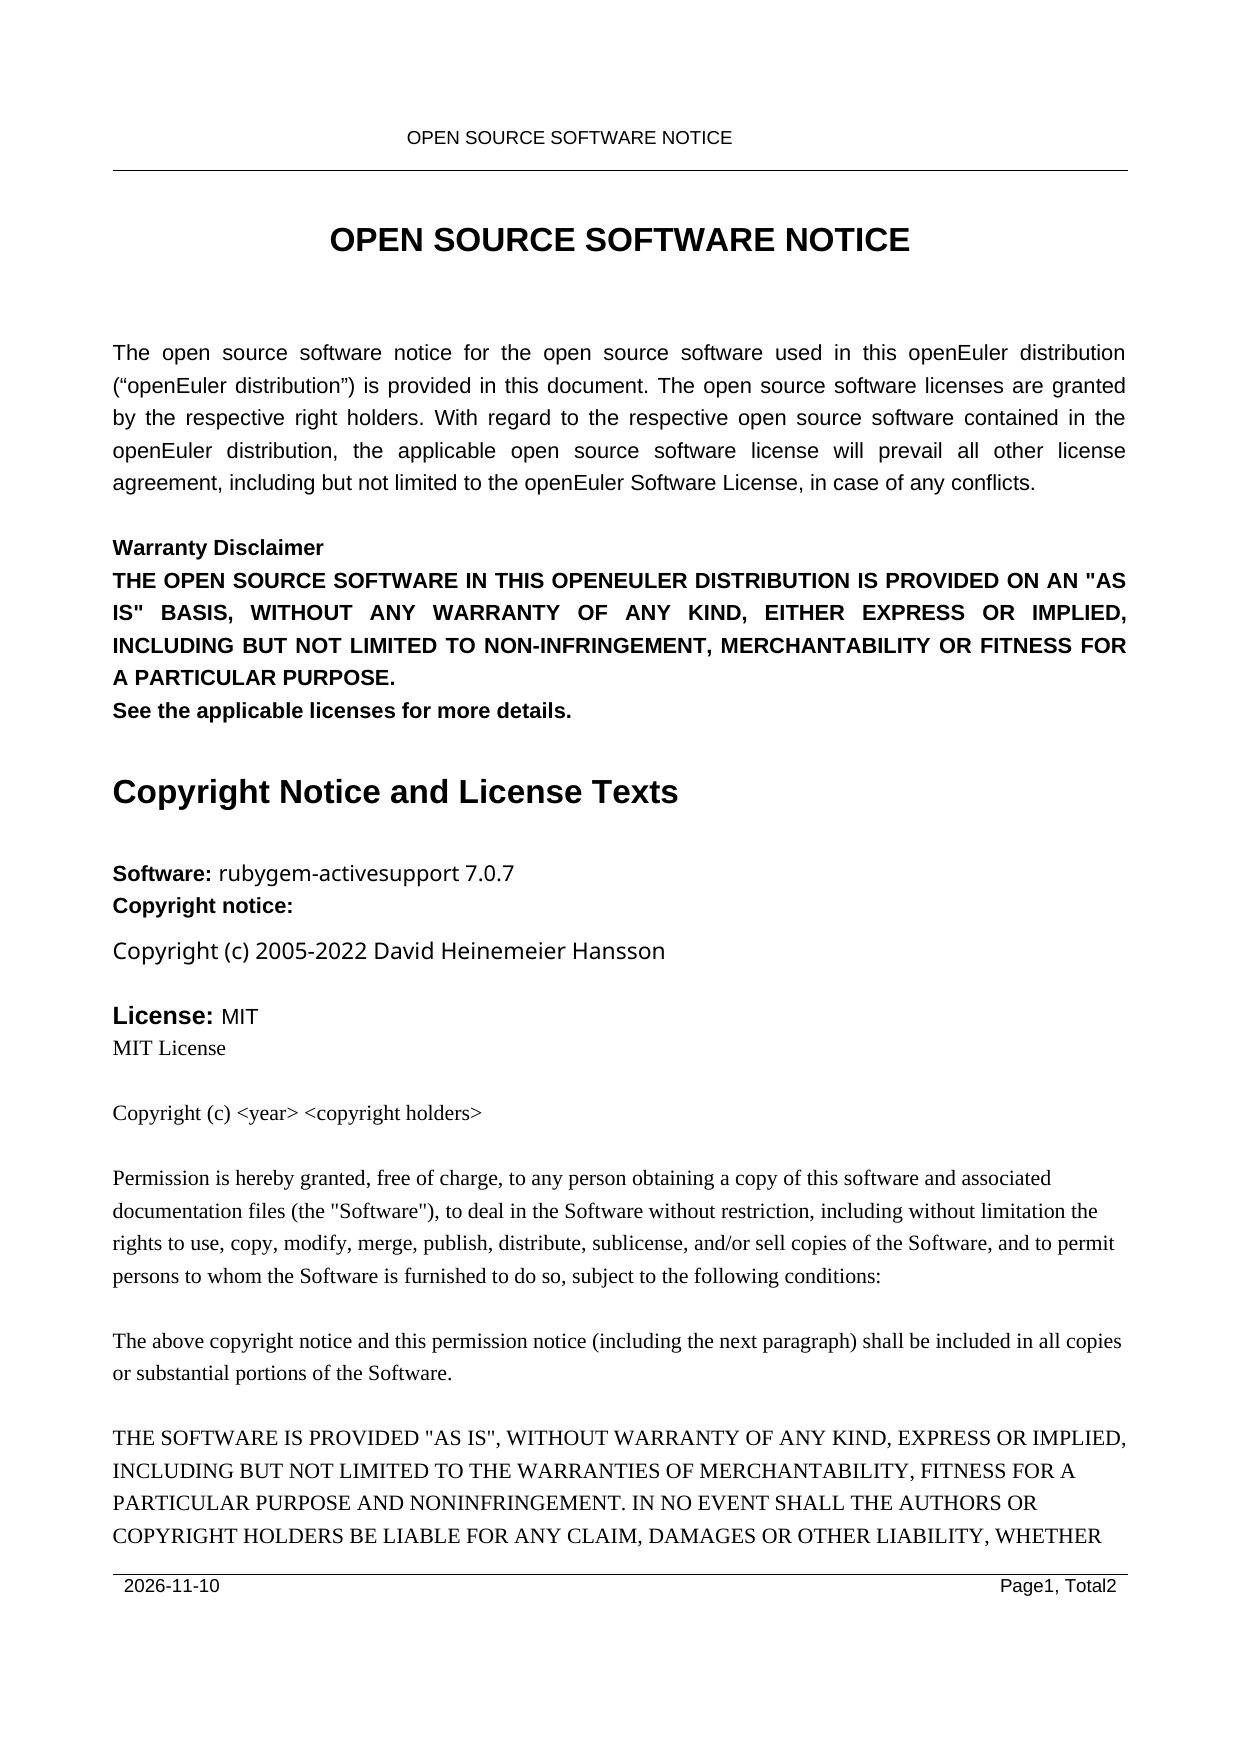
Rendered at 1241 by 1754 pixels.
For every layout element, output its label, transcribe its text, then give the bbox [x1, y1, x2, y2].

text Copyright Notice and License Texts [112, 759, 1128, 824]
text The open source software notice for the open source software used in this openEuler distribution (“openEuler distribution”) is provided in this document. The open source software licenses are granted by the respective right holders. With regard to the respective open source software contained in the openEuler distribution, the applicable open source software license will prevail all other license agreement, including but not limited to the openEuler Software License, in case of any conflicts. [112, 336, 1128, 499]
text OPEN SOURCE SOFTWARE NOTICE [112, 206, 1128, 271]
text License: MIT [112, 999, 1128, 1031]
text THE OPEN SOURCE SOFTWARE IN THIS OPENEULER DISTRIBUTION IS PROVIDED ON AN "AS IS" BASIS, WITHOUT ANY WARRANTY OF ANY KIND, EITHER EXPRESS OR IMPLIED, INCLUDING BUT NOT LIMITED TO NON-INFRINGEMENT, MERCHANTABILITY OR FITNESS FOR A PARTICULAR PURPOSE. See the applicable licenses for more details. [112, 564, 1128, 726]
text Copyright notice: [112, 889, 1128, 921]
text Copyright (c) 2005-2022 David Heinemeier Hansson [112, 934, 1128, 999]
title Software: rubygem-activesupport 7.0.7 [112, 856, 1128, 889]
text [112, 1031, 1128, 1551]
text Warranty Disclaimer [112, 531, 1128, 564]
